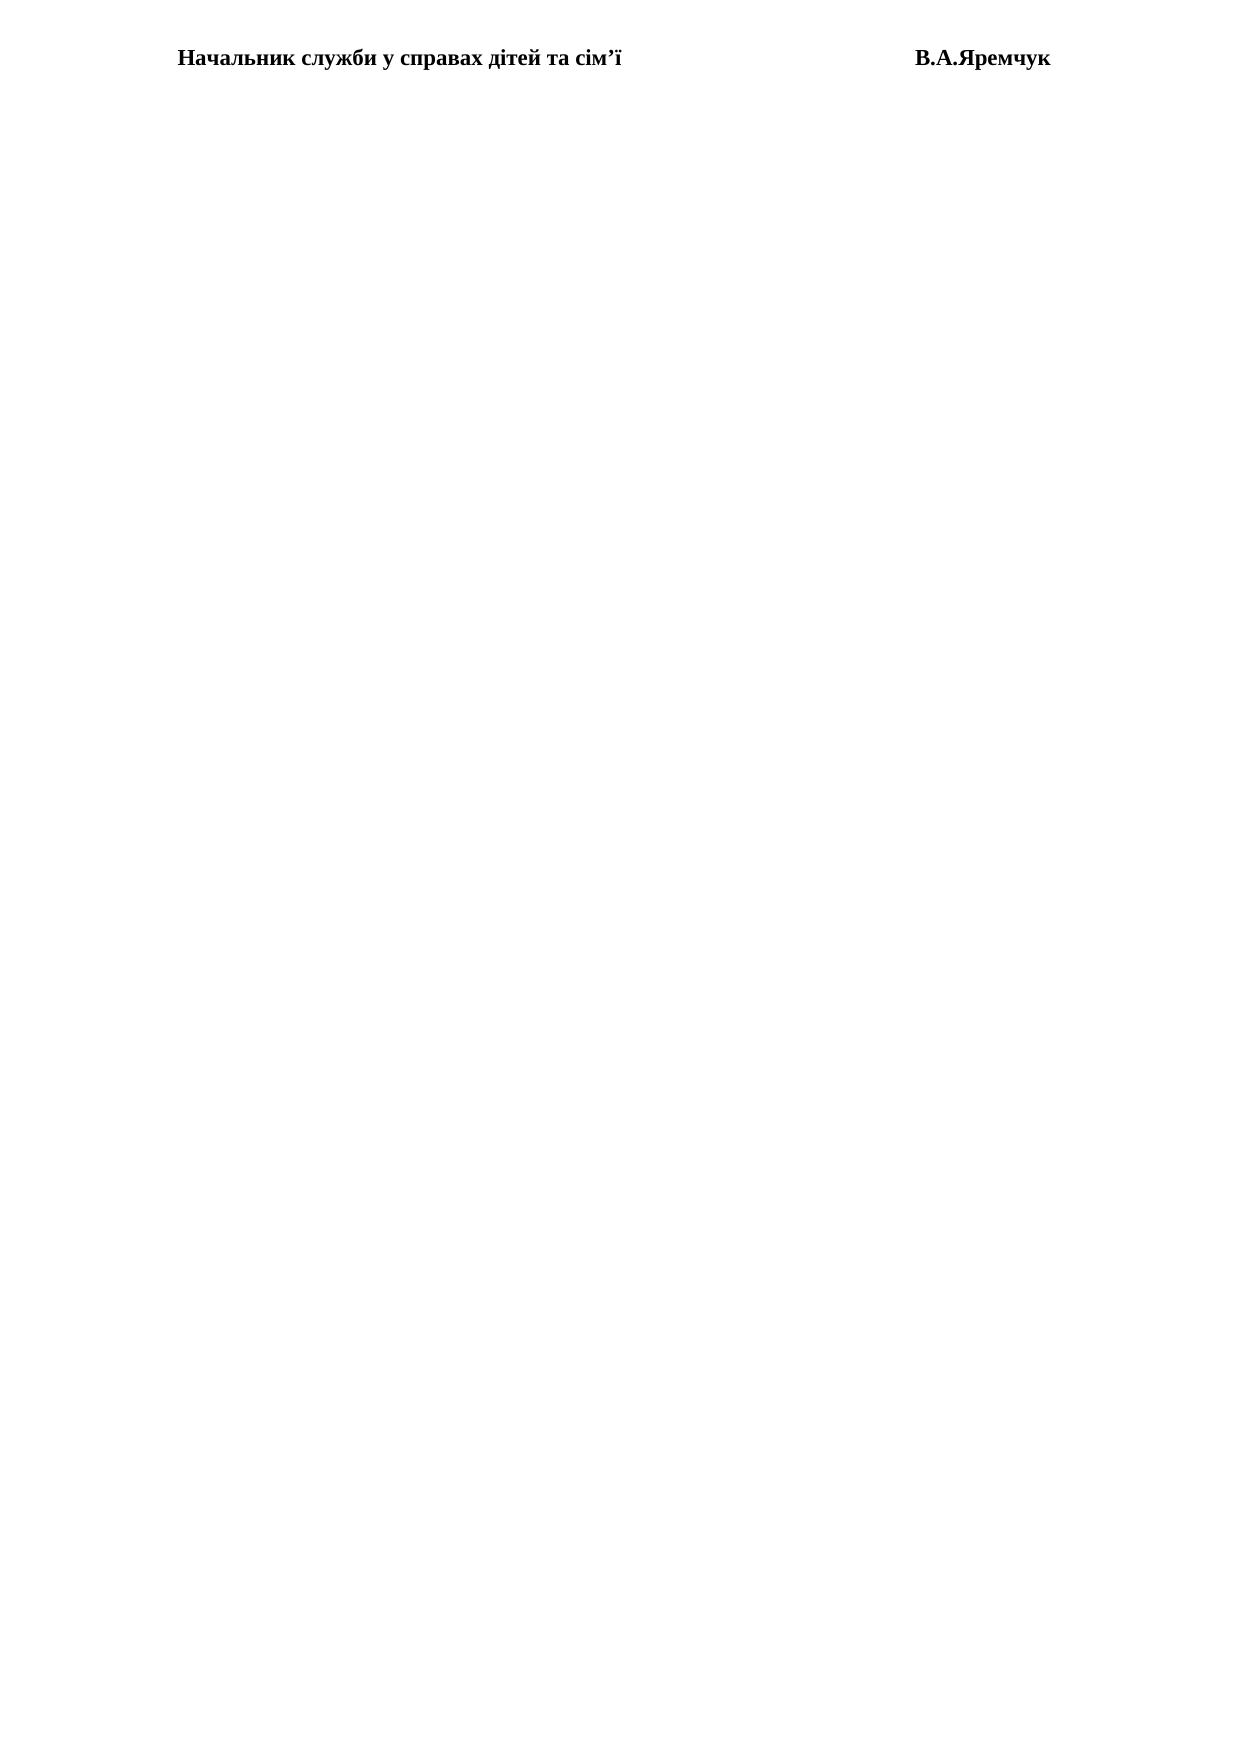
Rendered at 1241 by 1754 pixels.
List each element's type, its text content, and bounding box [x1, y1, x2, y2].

text Начальник служби у справах дітей та сім’ї В.А.Яремчук [177, 44, 1152, 71]
